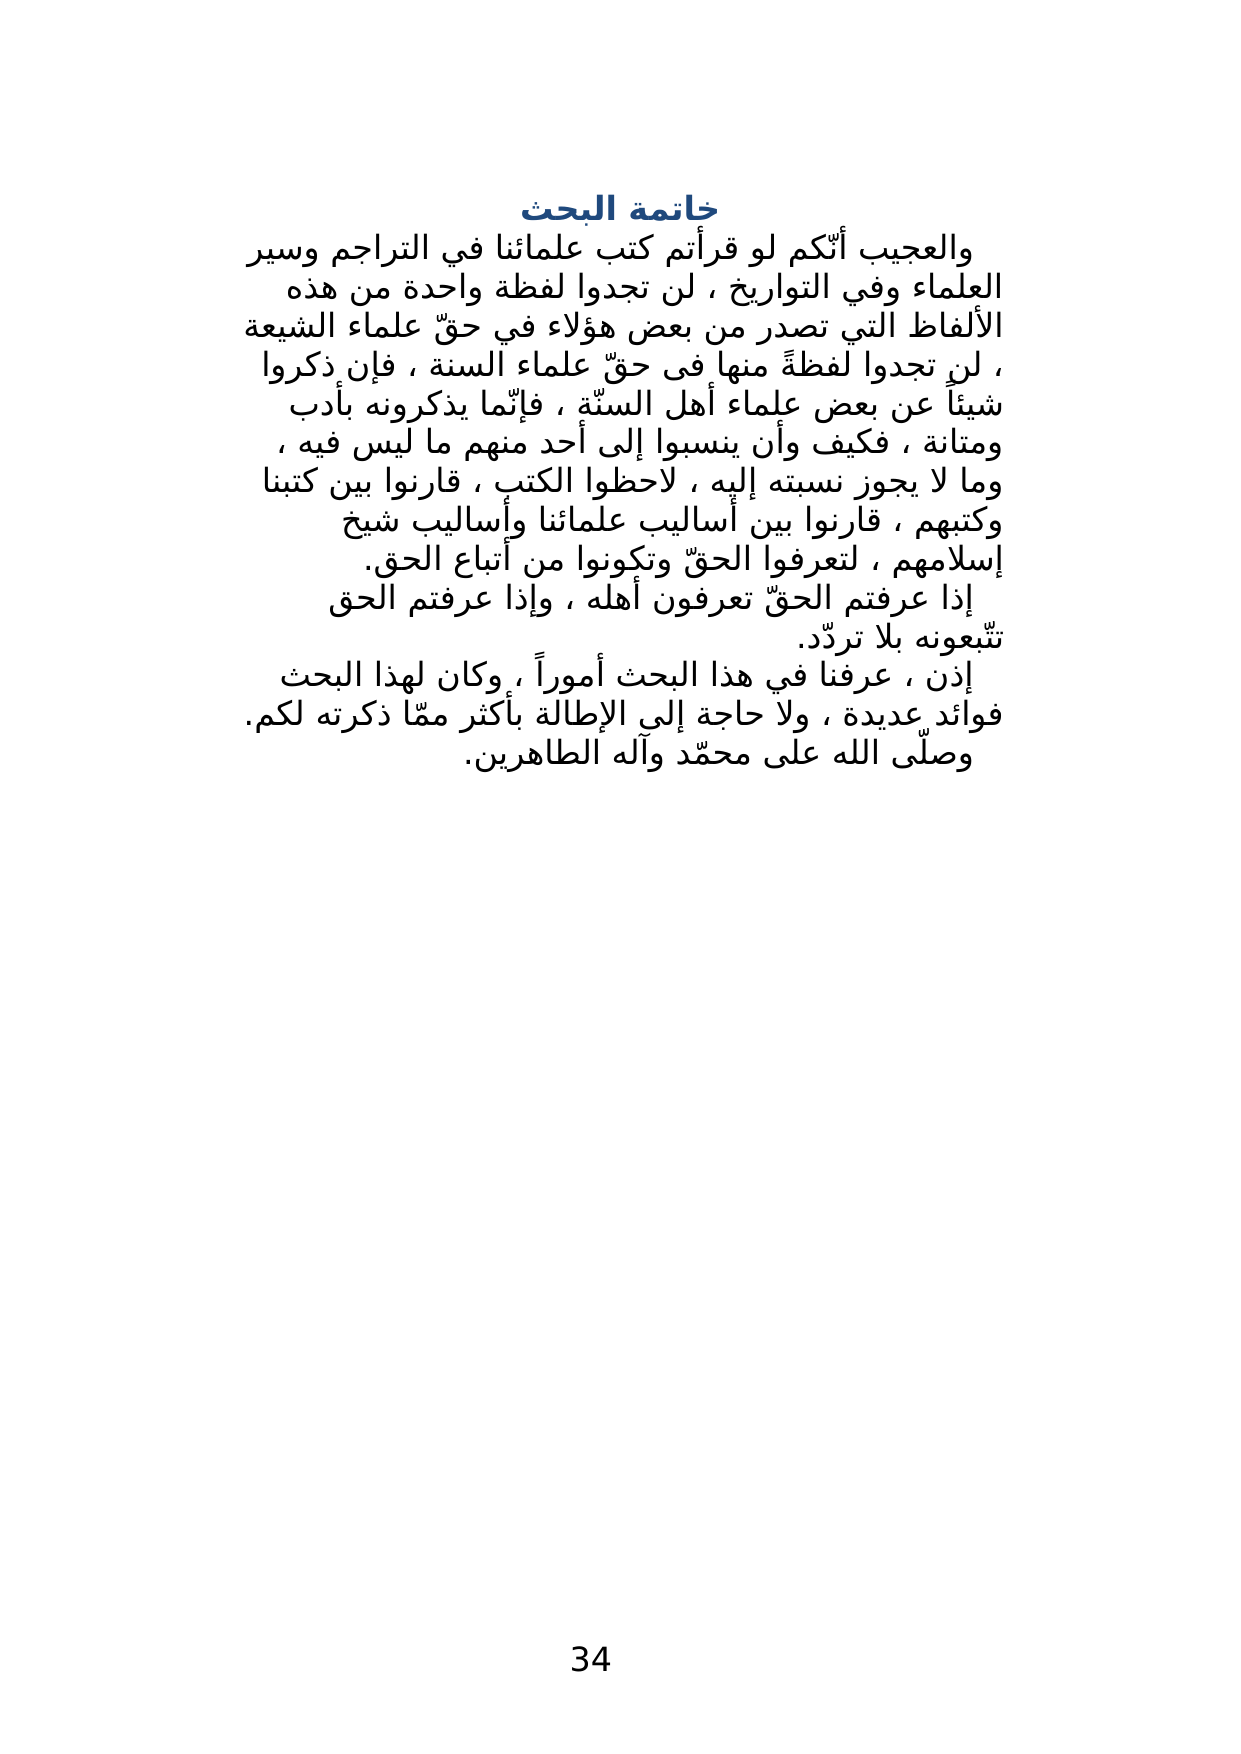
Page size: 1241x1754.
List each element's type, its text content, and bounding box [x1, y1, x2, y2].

text وصلّى الله على محمّد وآله الطاهرين. [236, 734, 1004, 772]
subtitle خاتمة البحث [236, 190, 1004, 228]
text إذن ، عرفنا في هذا البحث أموراً ، وكان لهذا البحث فوائد عديدة ، ولا حاجة إلى الإطالة بأكثر ممّا ذكرته لكم. [236, 656, 1004, 734]
text والعجيب أنّكم لو قرأتم كتب علمائنا في التراجم وسير العلماء وفي التواريخ ، لن تجدوا لفظة واحدة من هذه الألفاظ التي تصدر من بعض هؤلاء في حقّ علماء الشيعة ، لن تجدوا لفظةً منها فى حقّ علماء السنة ، فإن ذكروا شيئاً عن بعض علماء أهل السنّة ، فإنّما يذكرونه بأدب ومتانة ، فكيف وأن ينسبوا إلى أحد منهم ما ليس فيه ، وما لا يجوز نسبته إليه ، لاحظوا الكتب ، قارنوا بين كتبنا وكتبهم ، قارنوا بين أساليب علمائنا وأساليب شيخ إسلامهم ، لتعرفوا الحقّ وتكونوا من أتباع الحق. [236, 228, 1004, 578]
text إذا عرفتم الحقّ تعرفون أهله ، وإذا عرفتم الحق تتّبعونه بلا تردّد. [236, 578, 1004, 656]
